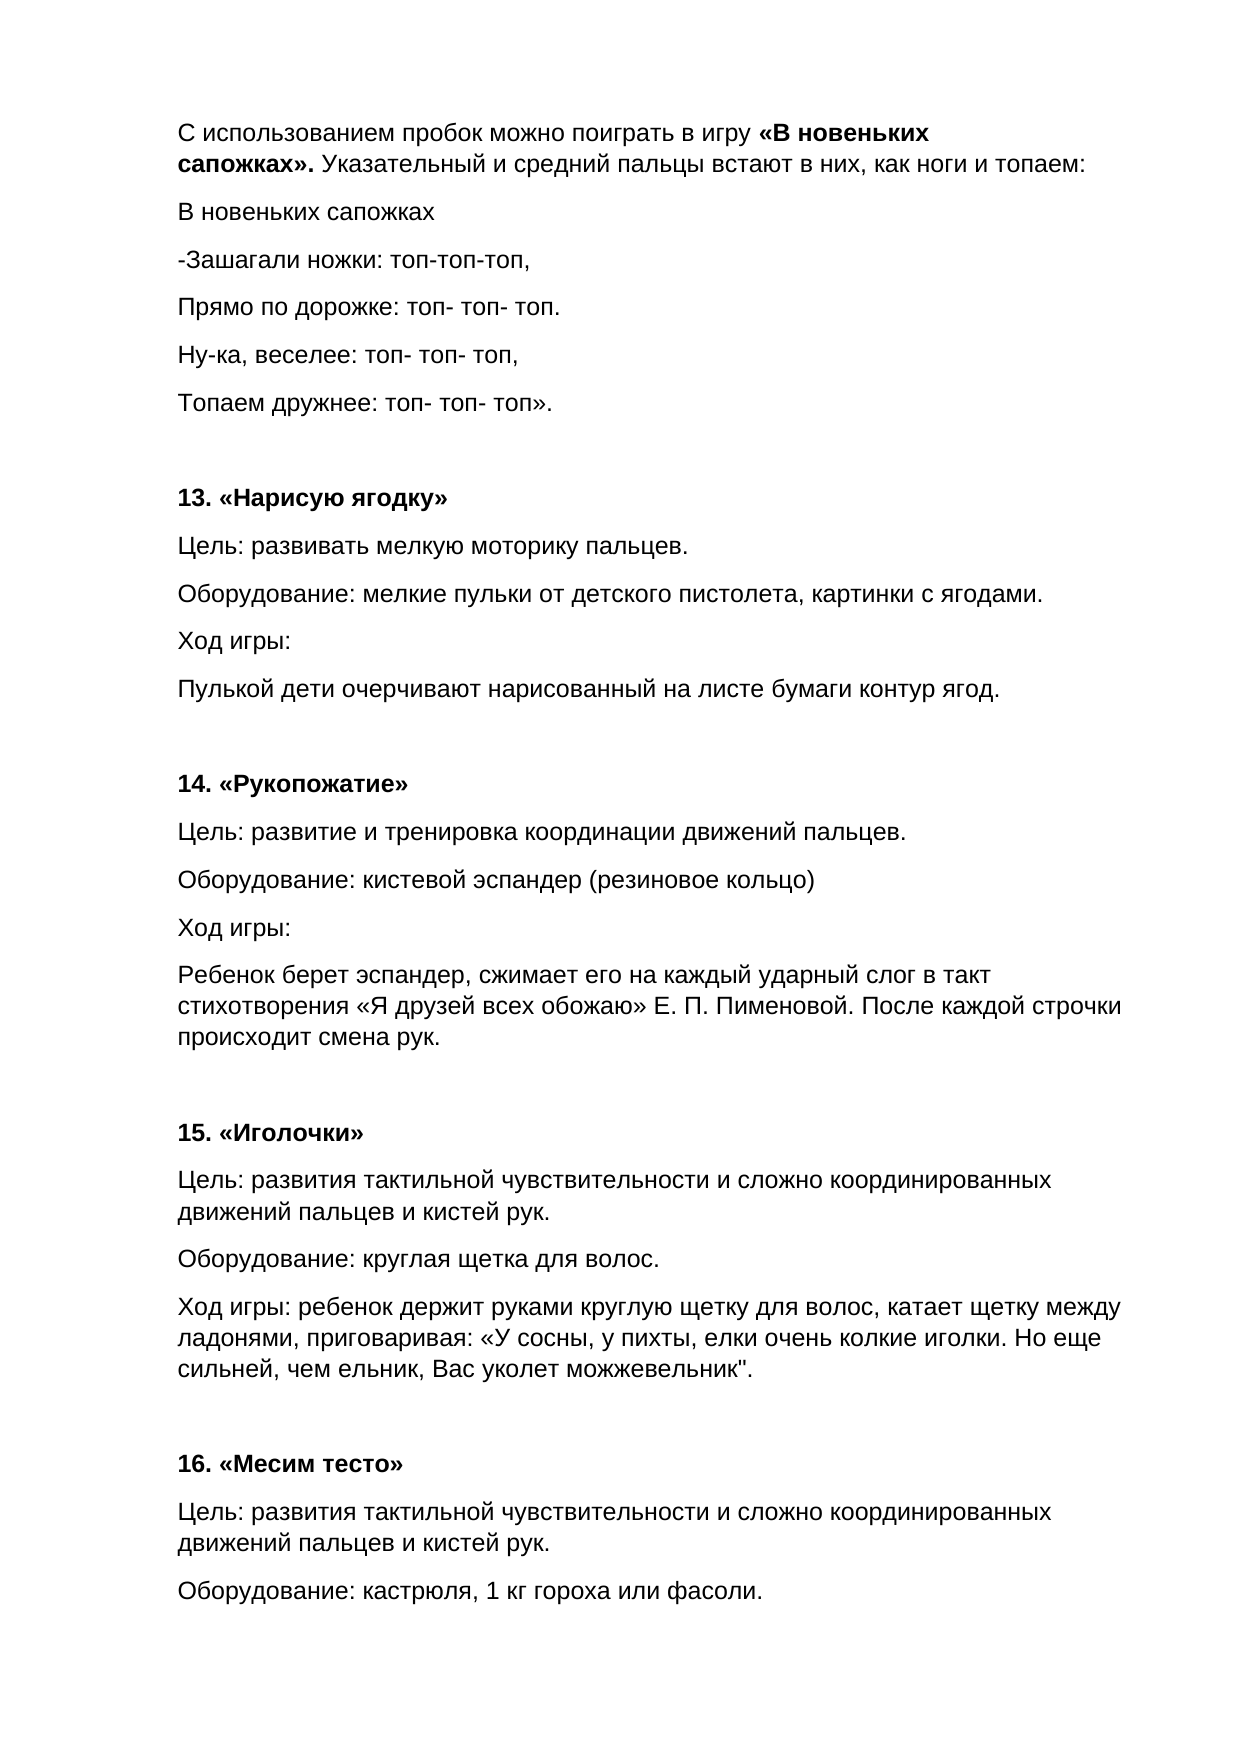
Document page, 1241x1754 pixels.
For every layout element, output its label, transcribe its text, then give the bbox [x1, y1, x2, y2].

text Цель: развивать мелкую моторику пальцев. [177, 531, 1152, 559]
text -Зашагали ножки: топ-топ-топ, [177, 244, 1152, 273]
text 15. «Иголочки» [177, 1118, 1152, 1146]
text Топаем дружнее: топ- топ- топ». [177, 388, 1152, 416]
text Ход игры: ребенок держит руками круглую щетку для волос, катает щетку между ладонями, приговаривая: «У сосны, у пихты, елки очень колкие иголки. Но еще сильней, чем ельник, Вас уколет можжевельник". [177, 1292, 1152, 1383]
text Цель: развития тактильной чувствительности и сложно координированных движений пальцев и кистей рук. [177, 1497, 1152, 1557]
text Оборудование: круглая щетка для волос. [177, 1244, 1152, 1273]
text Прямо по дорожке: топ- топ- топ. [177, 292, 1152, 321]
text Цель: развития тактильной чувствительности и сложно координированных движений пальцев и кистей рук. [177, 1165, 1152, 1225]
text 14. «Рукопожатие» [177, 769, 1152, 798]
text Пулькой дети очерчивают нарисованный на листе бумаги контур ягод. [177, 674, 1152, 703]
text Ход игры: [177, 626, 1152, 655]
text Цель: развитие и тренировка координации движений пальцев. [177, 817, 1152, 846]
text Ход игры: [177, 912, 1152, 941]
text Ну-ка, веселее: топ- топ- топ, [177, 340, 1152, 369]
text 13. «Нарисую ягодку» [177, 483, 1152, 512]
text Оборудование: кастрюля, 1 кг гороха или фасоли. [177, 1576, 1152, 1604]
text Ребенок берет эспандер, сжимает его на каждый ударный слог в такт стихотворения «Я друзей всех обожаю» Е. П. Пименовой. После каждой строчки происходит смена рук. [177, 960, 1152, 1051]
text Оборудование: мелкие пульки от детского пистолета, картинки с ягодами. [177, 578, 1152, 607]
text Оборудование: кистевой эспандер (резиновое кольцо) [177, 865, 1152, 893]
text С использованием пробок можно поиграть в игру «В новеньких сапожках». Указательный и средний пальцы встают в них, как ноги и топаем: [177, 118, 1152, 178]
text В новеньких сапожках [177, 197, 1152, 226]
text 16. «Месим тесто» [177, 1449, 1152, 1478]
